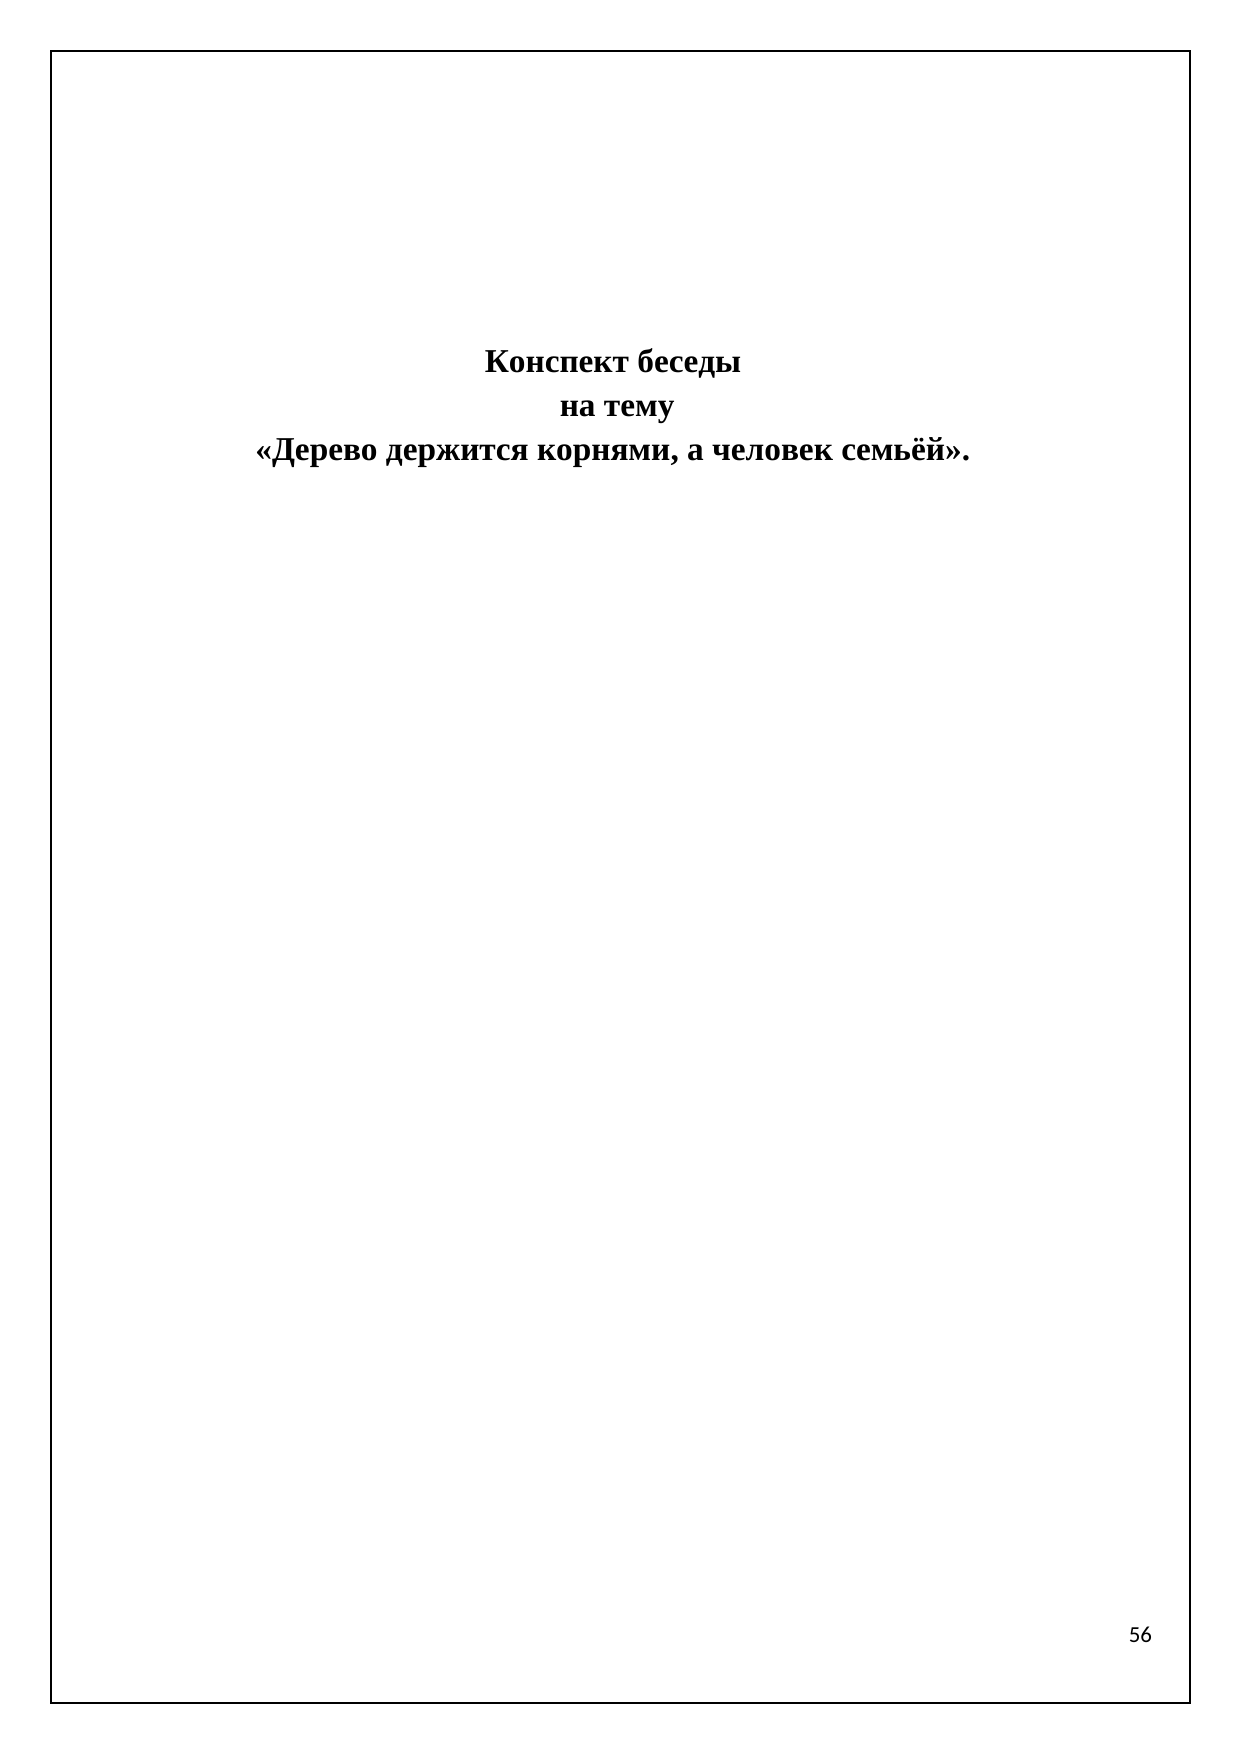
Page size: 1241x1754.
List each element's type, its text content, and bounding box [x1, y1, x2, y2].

text на тему [59, 385, 1167, 423]
text Конспект беседы [59, 341, 1167, 379]
text «Дерево держится корнями, а человек семьёй». [59, 429, 1167, 468]
